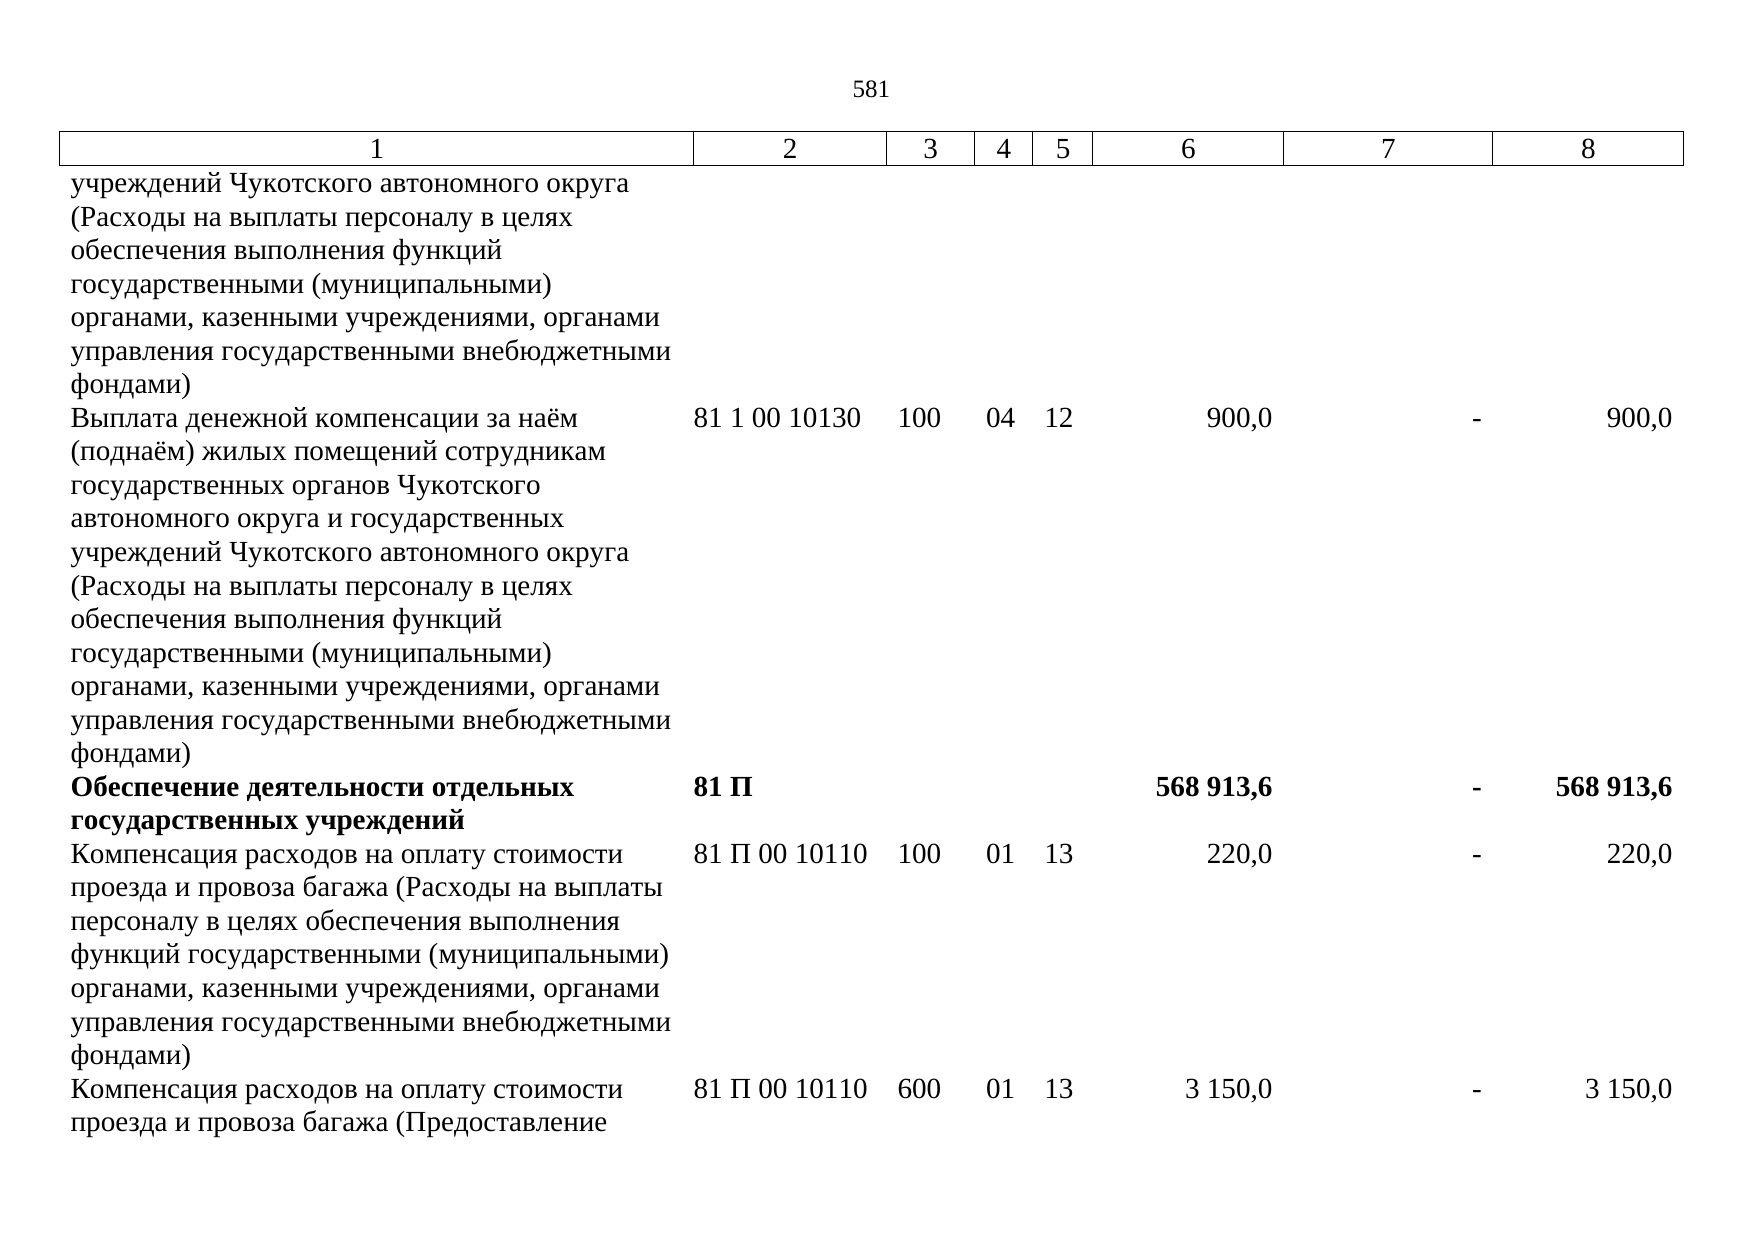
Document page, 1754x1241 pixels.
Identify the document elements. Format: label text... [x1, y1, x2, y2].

table_header 1 [60, 132, 693, 165]
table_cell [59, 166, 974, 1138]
table_header 2 [694, 132, 886, 165]
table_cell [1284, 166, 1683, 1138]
table_header 8 [1493, 132, 1683, 165]
table_header 4 [975, 132, 1032, 165]
table_header 3 [887, 132, 974, 165]
table_header 5 [1033, 132, 1092, 165]
table_header 7 [1284, 132, 1492, 165]
table_header 6 [1093, 132, 1283, 165]
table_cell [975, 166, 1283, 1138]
